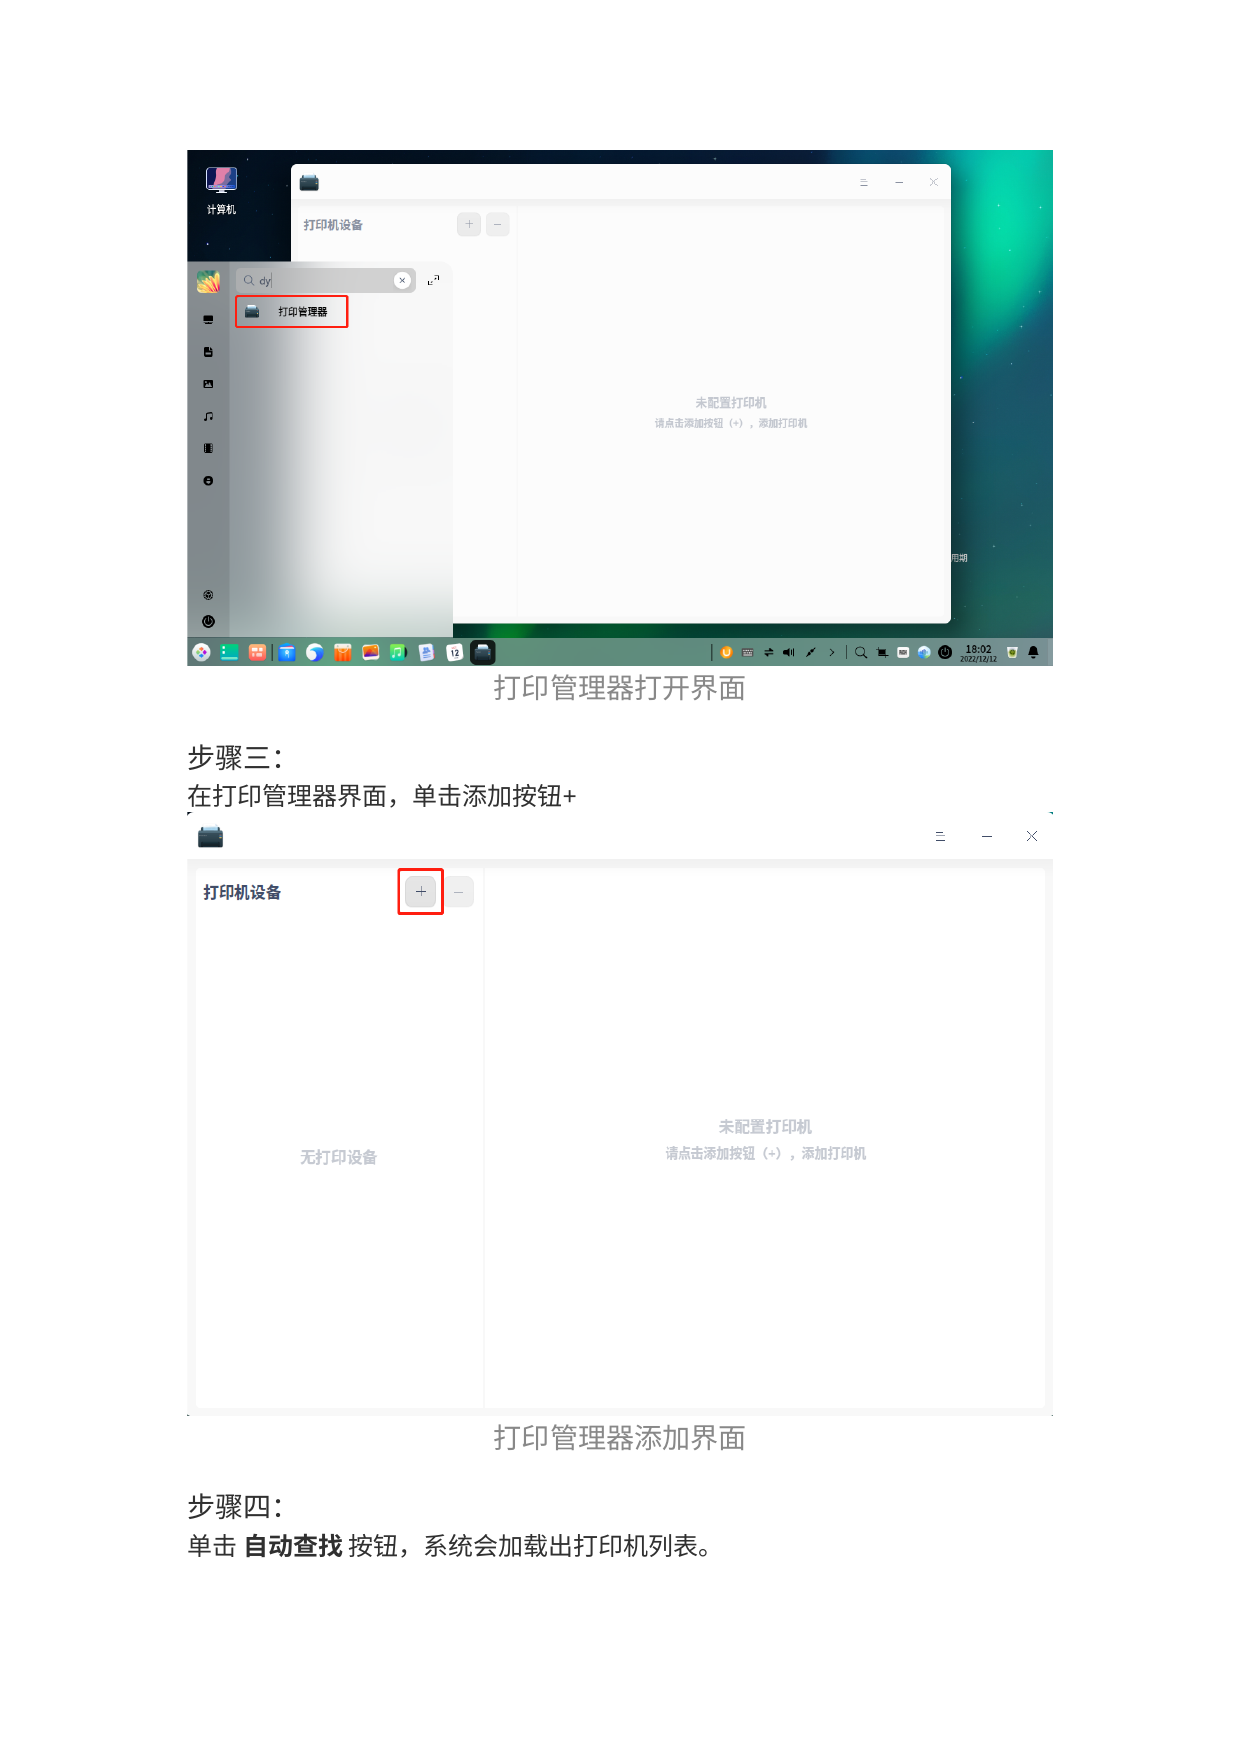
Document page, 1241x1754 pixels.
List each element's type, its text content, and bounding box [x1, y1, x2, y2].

text 打印管理器打开界面 [187, 666, 1053, 707]
text 单击 自动查找 按钮，系统会加载出打印机列表。 [187, 1526, 1053, 1562]
text 打印管理器添加界面 [187, 1416, 1053, 1456]
text 步骤三： [187, 736, 1053, 777]
text 在打印管理器界面，单击添加按钮+ [187, 777, 1053, 812]
picture [187, 150, 1053, 666]
text 步骤四： [187, 1485, 1053, 1526]
picture [187, 812, 1053, 1416]
